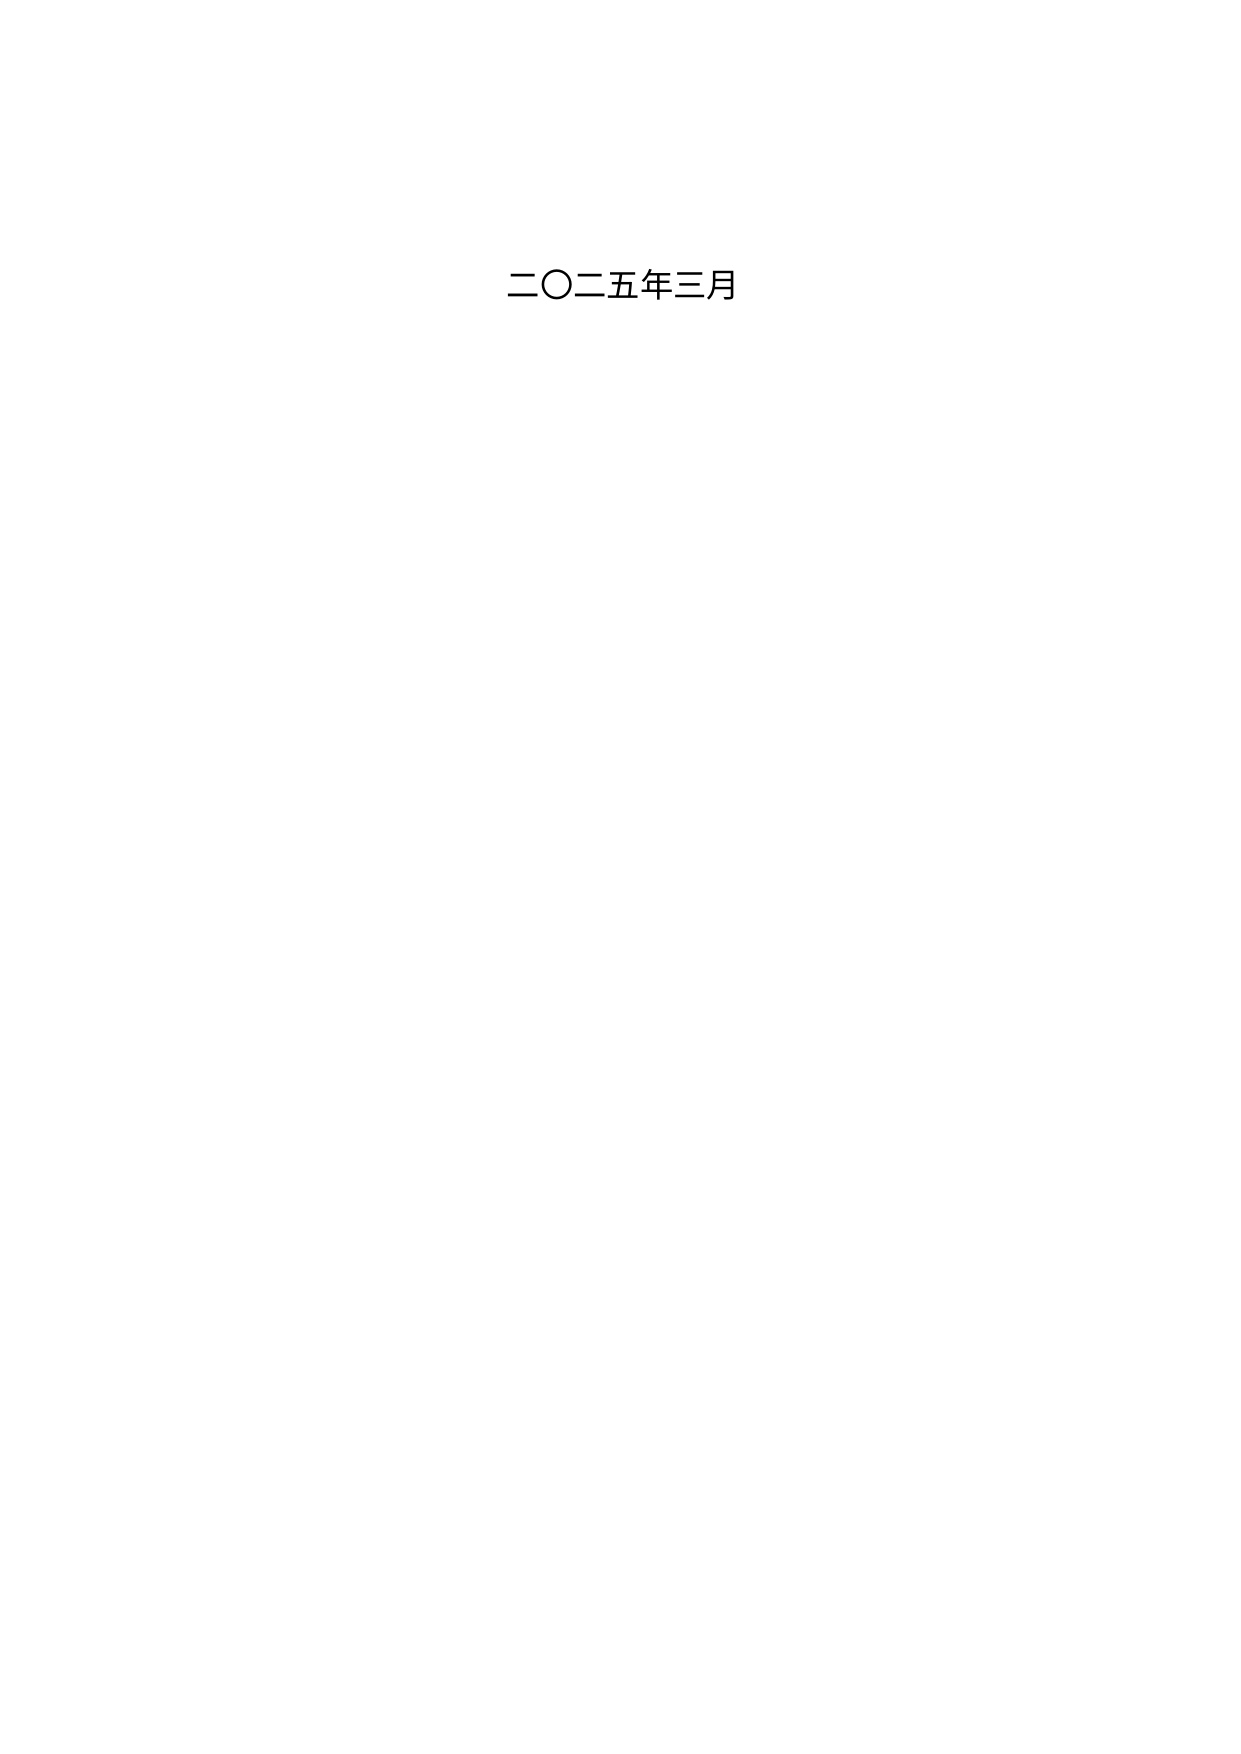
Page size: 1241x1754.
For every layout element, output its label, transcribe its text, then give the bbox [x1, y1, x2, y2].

text 二〇二五年三月 [165, 249, 1081, 316]
